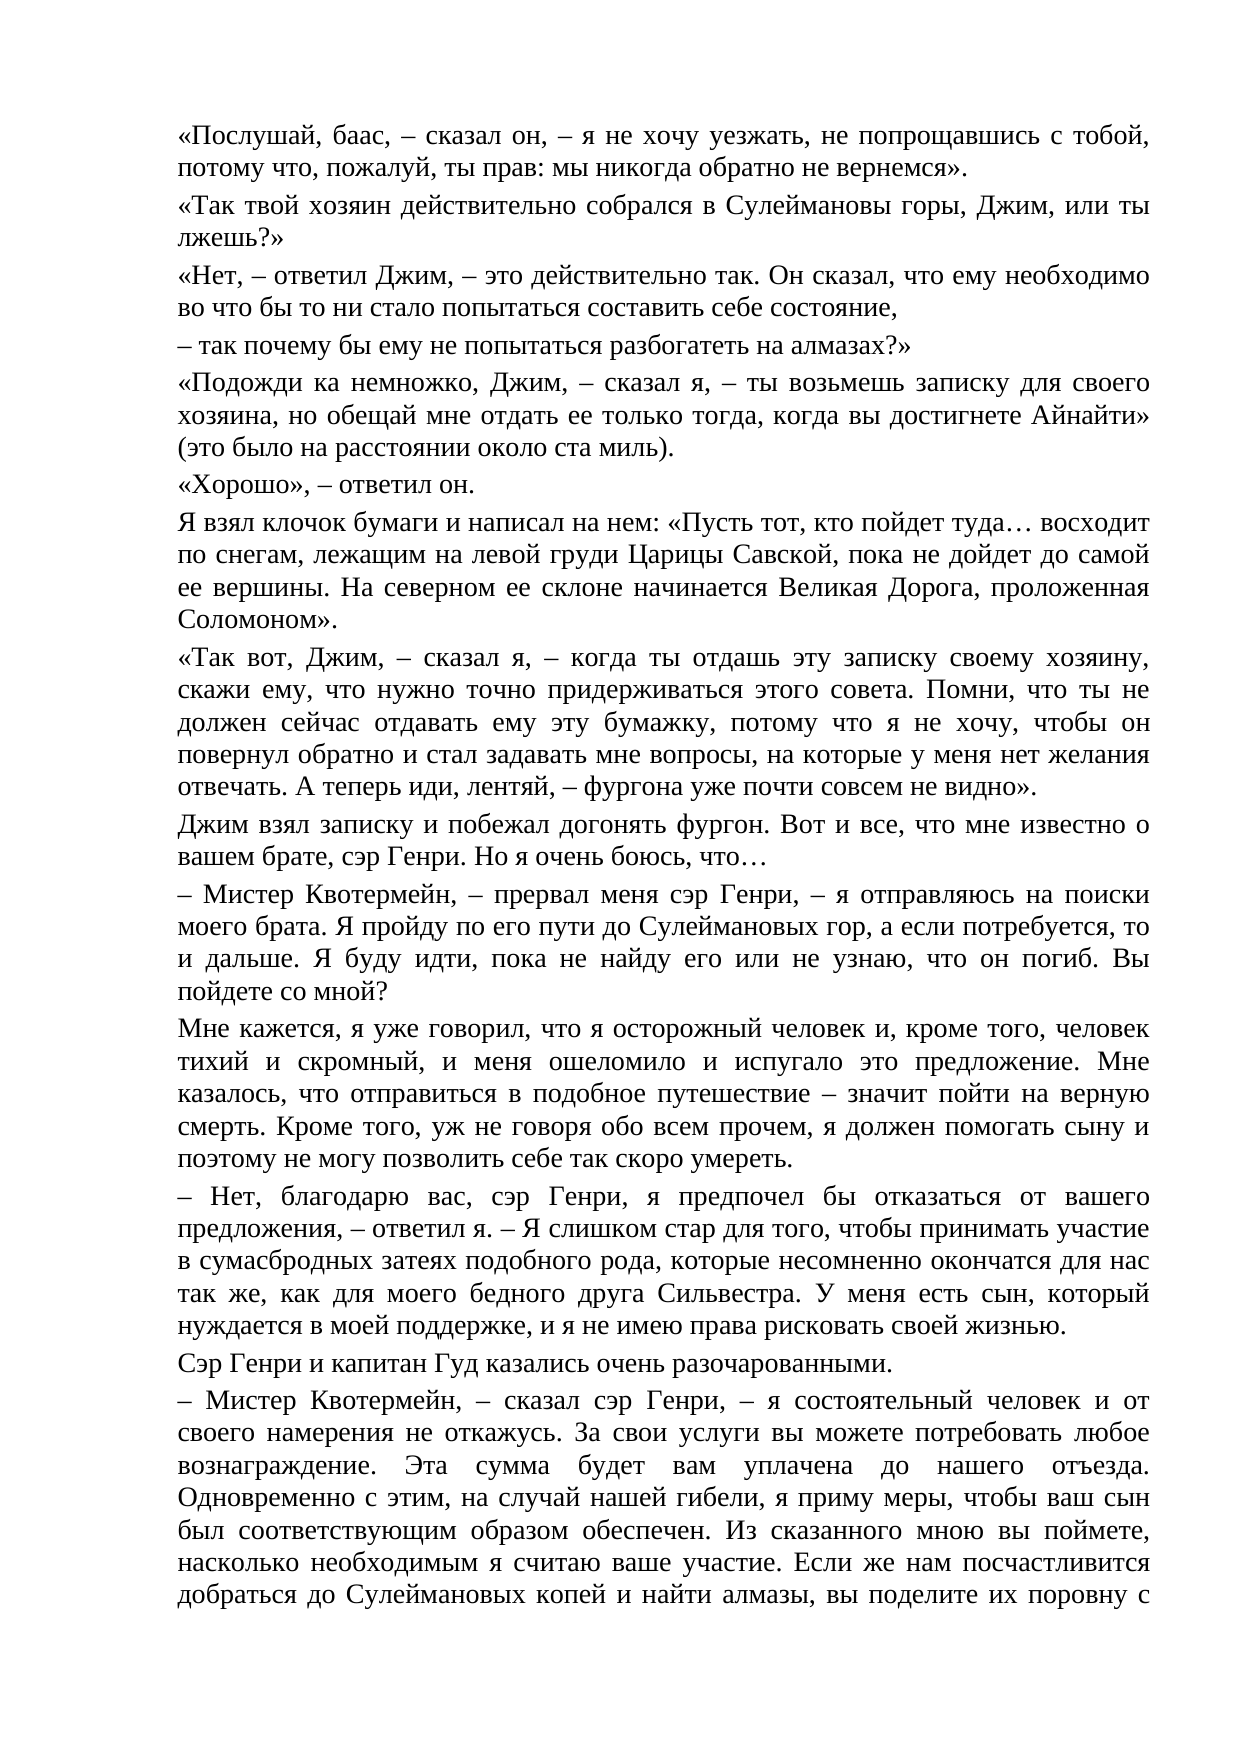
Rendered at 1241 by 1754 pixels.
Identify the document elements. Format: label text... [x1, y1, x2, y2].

text Мне кажется, я уже говорил, что я осторожный человек и, кроме того, человек тихий и скромный, и меня ошеломило и испугало это предложение. Мне казалось, что отправиться в подобное путешествие – значит пойти на верную смерть. Кроме того, уж не говоря обо всем прочем, я должен помогать сыну и поэтому не могу позволить себе так скоро умереть. [177, 1011, 1152, 1173]
text «Хорошо», – ответил он. [177, 468, 1152, 500]
text «Нет, – ответил Джим, – это действительно так. Он сказал, что ему необходимо во что бы то ни стало попытаться составить себе состояние, [177, 258, 1152, 323]
text «Так твой хозяин действительно собрался в Сулеймановы горы, Джим, или ты лжешь?» [177, 188, 1152, 253]
text «Подожди ка немножко, Джим, – сказал я, – ты возьмешь записку для своего хозяина, но обещай мне отдать ее только тогда, когда вы достигнете Айнайти» (это было на расстоянии около ста миль). [177, 365, 1152, 462]
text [177, 1383, 1152, 1610]
text – Мистер Квотермейн, – прервал меня сэр Генри, – я отправляюсь на поиски моего брата. Я пройду по его пути до Сулеймановых гор, а если потребуется, то и дальше. Я буду идти, пока не найду его или не узнаю, что он погиб. Вы пойдете со мной? [177, 877, 1152, 1006]
text Сэр Генри и капитан Гуд казались очень разочарованными. [177, 1346, 1152, 1378]
text – Нет, благодарю вас, сэр Генри, я предпочел бы отказаться от вашего предложения, – ответил я. – Я слишком стар для того, чтобы принимать участие в сумасбродных затеях подобного рода, которые несомненно окончатся для нас так же, как для моего бедного друга Сильвестра. У меня есть сын, который нуждается в моей поддержке, и я не имею права рисковать своей жизнью. [177, 1178, 1152, 1341]
text Я взял клочок бумаги и написал на нем: «Пусть тот, кто пойдет туда… восходит по снегам, лежащим на левой груди Царицы Савской, пока не дойдет до самой ее вершины. На северном ее склоне начинается Великая Дорога, проложенная Соломоном». [177, 505, 1152, 635]
text «Послушай, баас, – сказал он, – я не хочу уезжать, не попрощавшись с тобой, потому что, пожалуй, ты прав: мы никогда обратно не вернемся». [177, 118, 1152, 183]
text – так почему бы ему не попытаться разбогатеть на алмазах?» [177, 328, 1152, 360]
text «Так вот, Джим, – сказал я, – когда ты отдашь эту записку своему хозяину, скажи ему, что нужно точно придерживаться этого совета. Помни, что ты не должен сейчас отдавать ему эту бумажку, потому что я не хочу, чтобы он повернул обратно и стал задавать мне вопросы, на которые у меня нет желания отвечать. А теперь иди, лентяй, – фургона уже почти совсем не видно». [177, 640, 1152, 802]
text Джим взял записку и побежал догонять фургон. Вот и все, что мне известно о вашем брате, сэр Генри. Но я очень боюсь, что… [177, 807, 1152, 872]
